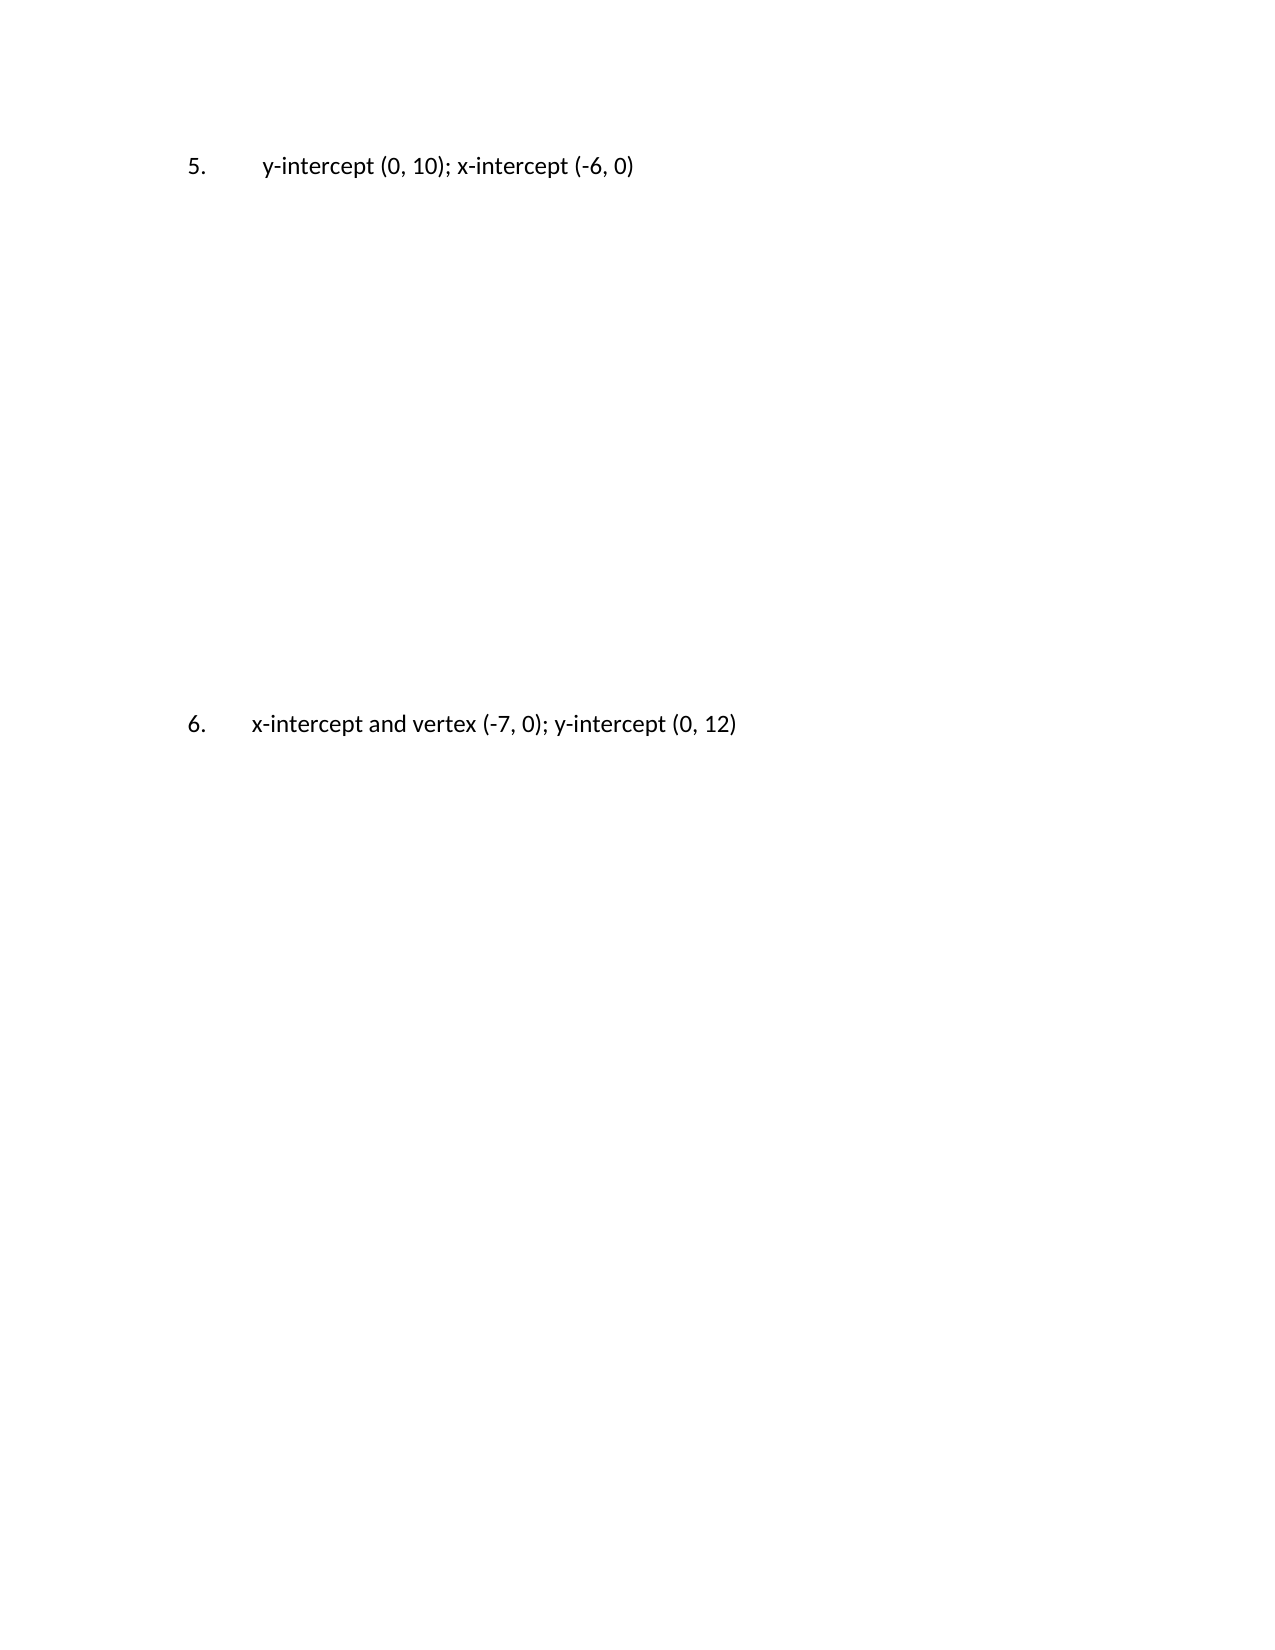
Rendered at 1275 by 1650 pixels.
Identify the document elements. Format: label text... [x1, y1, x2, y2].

text 5. y-intercept (0, 10); x-intercept (-6, 0) [187, 150, 1087, 181]
text 6. x-intercept and vertex (-7, 0); y-intercept (0, 12) [187, 709, 1087, 739]
